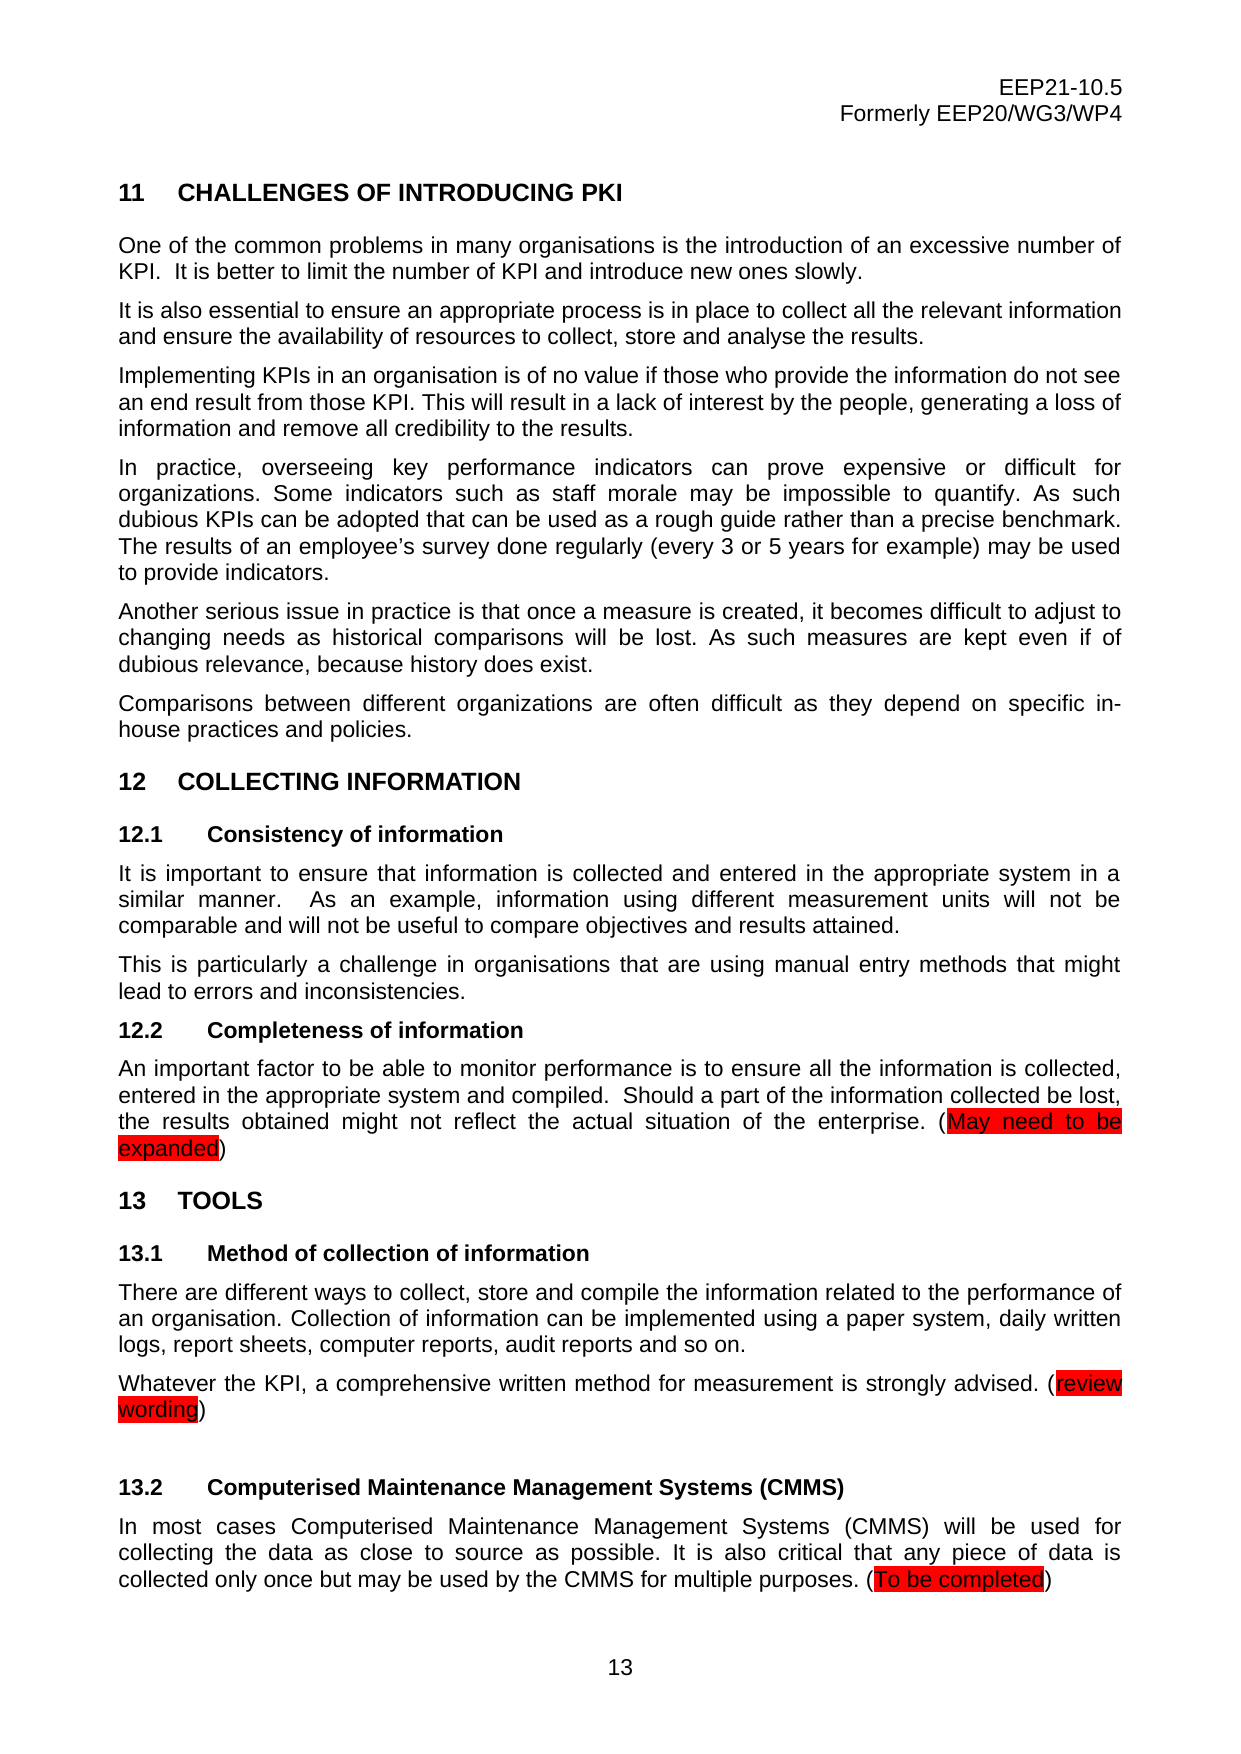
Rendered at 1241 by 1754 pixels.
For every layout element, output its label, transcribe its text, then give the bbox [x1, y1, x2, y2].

text In most cases Computerised Maintenance Management Systems (CMMS) will be used for collecting the data as close to source as possible. It is also critical that any piece of data is collected only once but may be used by the CMMS for multiple purposes. (To be completed) [118, 1513, 1122, 1592]
text An important factor to be able to monitor performance is to ensure all the information is collected, entered in the appropriate system and compiled. Should a part of the information collected be lost, the results obtained might not reflect the actual situation of the enterprise. (May need to be expanded) [118, 1055, 1122, 1161]
text Whatever the KPI, a comprehensive written method for measurement is strongly advised. (review wording) [118, 1370, 1122, 1423]
text It is important to ensure that information is collected and entered in the appropriate system in a similar manner. As an example, information using different measurement units will not be comparable and will not be useful to compare objectives and results attained. [118, 860, 1122, 939]
text It is also essential to ensure an appropriate process is in place to collect all the relevant information and ensure the availability of resources to collect, store and analyse the results. [118, 297, 1122, 349]
subtitle Collecting information [118, 767, 1122, 796]
text This is particularly a challenge in organisations that are using manual entry methods that might lead to errors and inconsistencies. [118, 951, 1122, 1004]
subtitle tools [118, 1186, 1122, 1214]
subtitle Consistency of information [118, 821, 1122, 847]
text One of the common problems in many organisations is the introduction of an excessive number of KPI. It is better to limit the number of KPI and introduce new ones slowly. [118, 232, 1122, 284]
subtitle Challenges of introducing pki [118, 178, 1122, 207]
subtitle Computerised Maintenance Management Systems (CMMS) [118, 1474, 1122, 1500]
text There are different ways to collect, store and compile the information related to the performance of an organisation. Collection of information can be implemented using a paper system, daily written logs, report sheets, computer reports, audit reports and so on. [118, 1278, 1122, 1357]
text Implementing KPIs in an organisation is of no value if those who provide the information do not see an end result from those KPI. This will result in a lack of interest by the people, generating a loss of information and remove all credibility to the results. [118, 362, 1122, 441]
text Comparisons between different organizations are often difficult as they depend on specific in-house practices and policies. [118, 689, 1122, 742]
subtitle Completeness of information [118, 1017, 1122, 1043]
subtitle Method of collection of information [118, 1239, 1122, 1266]
text In practice, overseeing key performance indicators can prove expensive or difficult for organizations. Some indicators such as staff morale may be impossible to quantify. As such dubious KPIs can be adopted that can be used as a rough guide rather than a precise benchmark. The results of an employee’s survey done regularly (every 3 or 5 years for example) may be used to provide indicators. [118, 454, 1122, 585]
text Another serious issue in practice is that once a measure is created, it becomes difficult to adjust to changing needs as historical comparisons will be lost. As such measures are kept even if of dubious relevance, because history does exist. [118, 598, 1122, 677]
